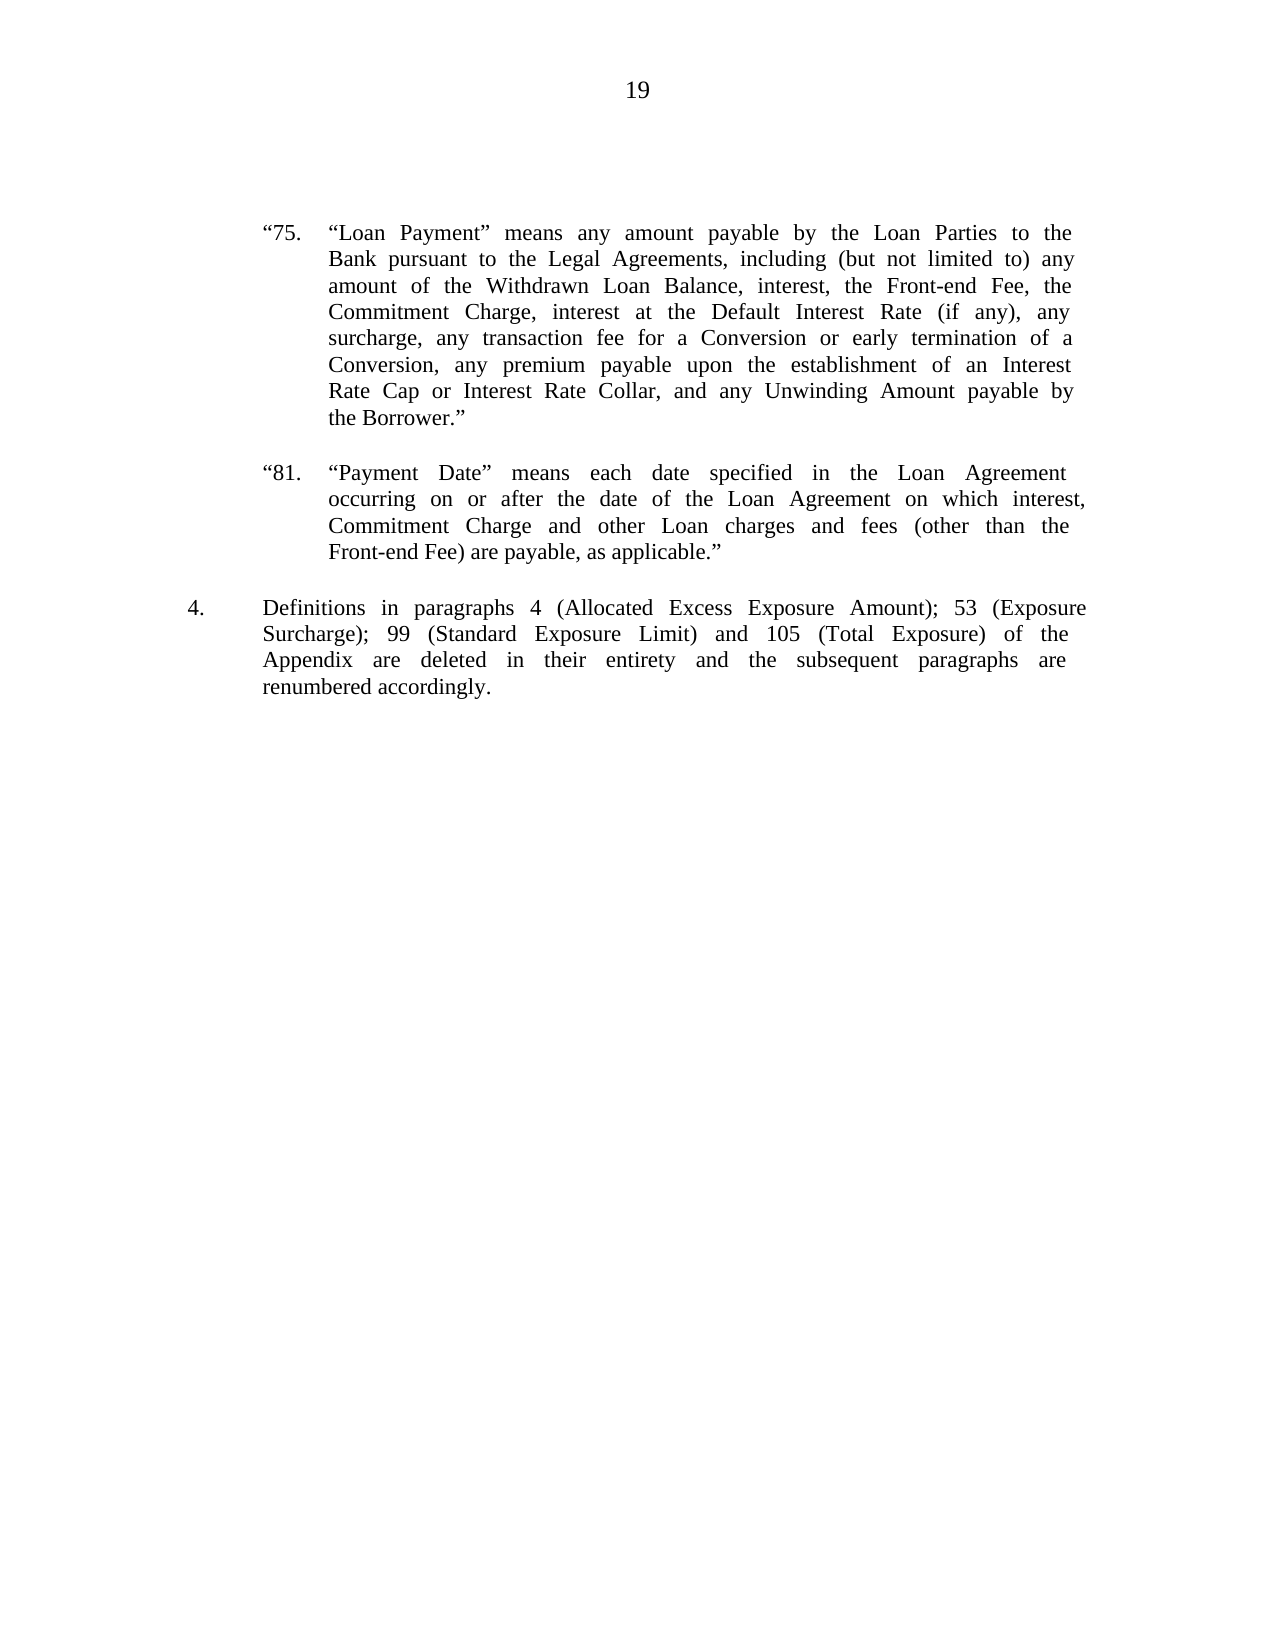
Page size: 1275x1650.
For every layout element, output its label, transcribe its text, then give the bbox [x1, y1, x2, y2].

text “81. “Payment Date” means each date specified in the Loan Agreement occurring on or after the date of the Loan Agreement on which interest, Commitment Charge and other Loan charges and fees (other than the Front-end Fee) are payable, as applicable.” [262, 459, 1087, 564]
text 4. Definitions in paragraphs 4 (Allocated Excess Exposure Amount); 53 (Exposure Surcharge); 99 (Standard Exposure Limit) and 105 (Total Exposure) of the Appendix are deleted in their entirety and the subsequent paragraphs are renumbered accordingly. [187, 594, 1087, 699]
text “75. “Loan Payment” means any amount payable by the Loan Parties to the Bank pursuant to the Legal Agreements, including (but not limited to) any amount of the Withdrawn Loan Balance, interest, the Front-end Fee, the Commitment Charge, interest at the Default Interest Rate (if any), any surcharge, any transaction fee for a Conversion or early termination of a Conversion, any premium payable upon the establishment of an Interest Rate Cap or Interest Rate Collar, and any Unwinding Amount payable by the Borrower.” [262, 219, 1087, 430]
